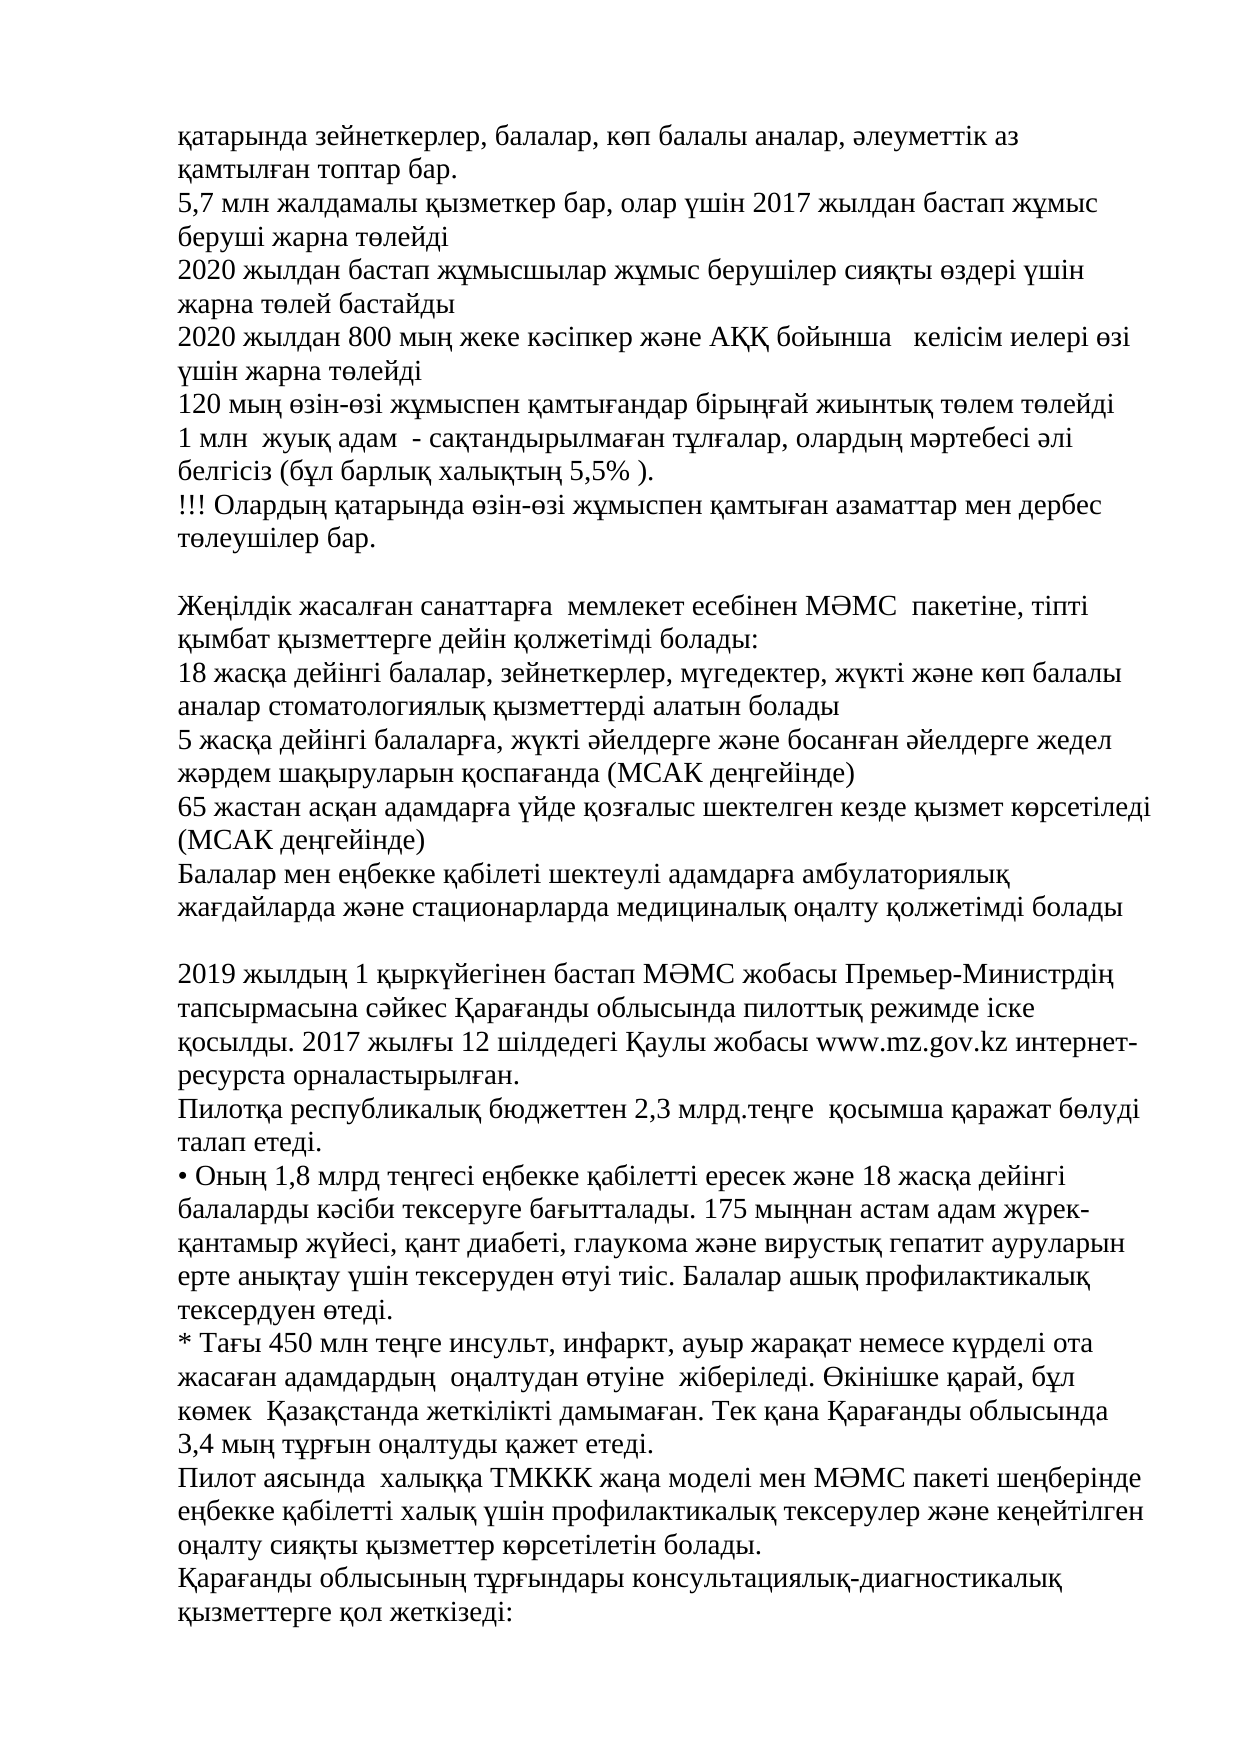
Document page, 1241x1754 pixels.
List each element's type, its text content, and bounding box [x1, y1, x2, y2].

text 2020 жылдан 800 мың жеке кәсіпкер және АҚҚ бойынша келісім иелері өзі үшін жарна төлейді [177, 319, 1152, 386]
text Қарағанды облысының тұрғындары консультациялық-диагностикалық қызметтерге қол жеткізеді: [177, 1560, 1152, 1627]
text 5,7 млн жалдамалы қызметкер бар, олар үшін 2017 жылдан бастап жұмыс беруші жарна төлейді [177, 185, 1152, 252]
text 5 жасқа дейінгі балаларға, жүкті әйелдерге және босанған әйелдерге жедел жәрдем шақыруларын қоспағанда (МСАК деңгейінде) [177, 722, 1152, 789]
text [177, 118, 1152, 185]
text 2019 жылдың 1 қыркүйегінен бастап МӘМС жобасы Премьер-Министрдің тапсырмасына сәйкес Қарағанды облысында пилоттық режимде іске қосылды. 2017 жылғы 12 шілдедегі Қаулы жобасы www.mz.gov.kz интернет-ресурста орналастырылған. [177, 957, 1152, 1091]
text * Тағы 450 млн теңге инсульт, инфаркт, ауыр жарақат немесе күрделі ота жасаған адамдардың оңалтудан өтуіне жіберіледі. Өкінішке қарай, бұл көмек Қазақстанда жеткілікті дамымаған. Тек қана Қарағанды облысында 3,4 мың тұрғын оңалтуды қажет етеді. [177, 1326, 1152, 1460]
text 120 мың өзін-өзі жұмыспен қамтығандар бірыңғай жиынтық төлем төлейді [177, 386, 1152, 420]
text Пилотқа республикалық бюджеттен 2,3 млрд.теңге қосымша қаражат бөлуді талап етеді. [177, 1091, 1152, 1158]
text 18 жасқа дейінгі балалар, зейнеткерлер, мүгедектер, жүкті және көп балалы аналар стоматологиялық қызметтерді алатын болады [177, 655, 1152, 722]
text Балалар мен еңбекке қабілеті шектеулі адамдарға амбулаториялық жағдайларда және стационарларда медициналық оңалту қолжетімді болады [177, 856, 1152, 923]
text • Оның 1,8 млрд теңгесі еңбекке қабілетті ересек және 18 жасқа дейінгі балаларды кәсіби тексеруге бағытталады. 175 мыңнан астам адам жүрек-қантамыр жүйесі, қант диабеті, глаукома және вирустық гепатит ауруларын ерте анықтау үшін тексеруден өтуі тиіс. Балалар ашық профилактикалық тексердуен өтеді. [177, 1158, 1152, 1326]
text Жеңілдік жасалған санаттарға мемлекет есебінен МӘМС пакетіне, тіпті қымбат қызметтерге дейін қолжетімді болады: [177, 588, 1152, 655]
text !!! Олардың қатарында өзін-өзі жұмыспен қамтыған азаматтар мен дербес төлеушілер бар. [177, 487, 1152, 554]
text 1 млн жуық адам - сақтандырылмаған тұлғалар, олардың мәртебесі әлі белгісіз (бұл барлық халықтың 5,5% ). [177, 420, 1152, 487]
text Пилот аясында халыққа ТМККК жаңа моделі мен МӘМС пакеті шеңберінде еңбекке қабілетті халық үшін профилактикалық тексерулер және кеңейтілген оңалту сияқты қызметтер көрсетілетін болады. [177, 1460, 1152, 1560]
text 2020 жылдан бастап жұмысшылар жұмыс берушілер сияқты өздері үшін жарна төлей бастайды [177, 252, 1152, 319]
text 65 жастан асқан адамдарға үйде қозғалыс шектелген кезде қызмет көрсетіледі (МСАК деңгейінде) [177, 789, 1152, 856]
